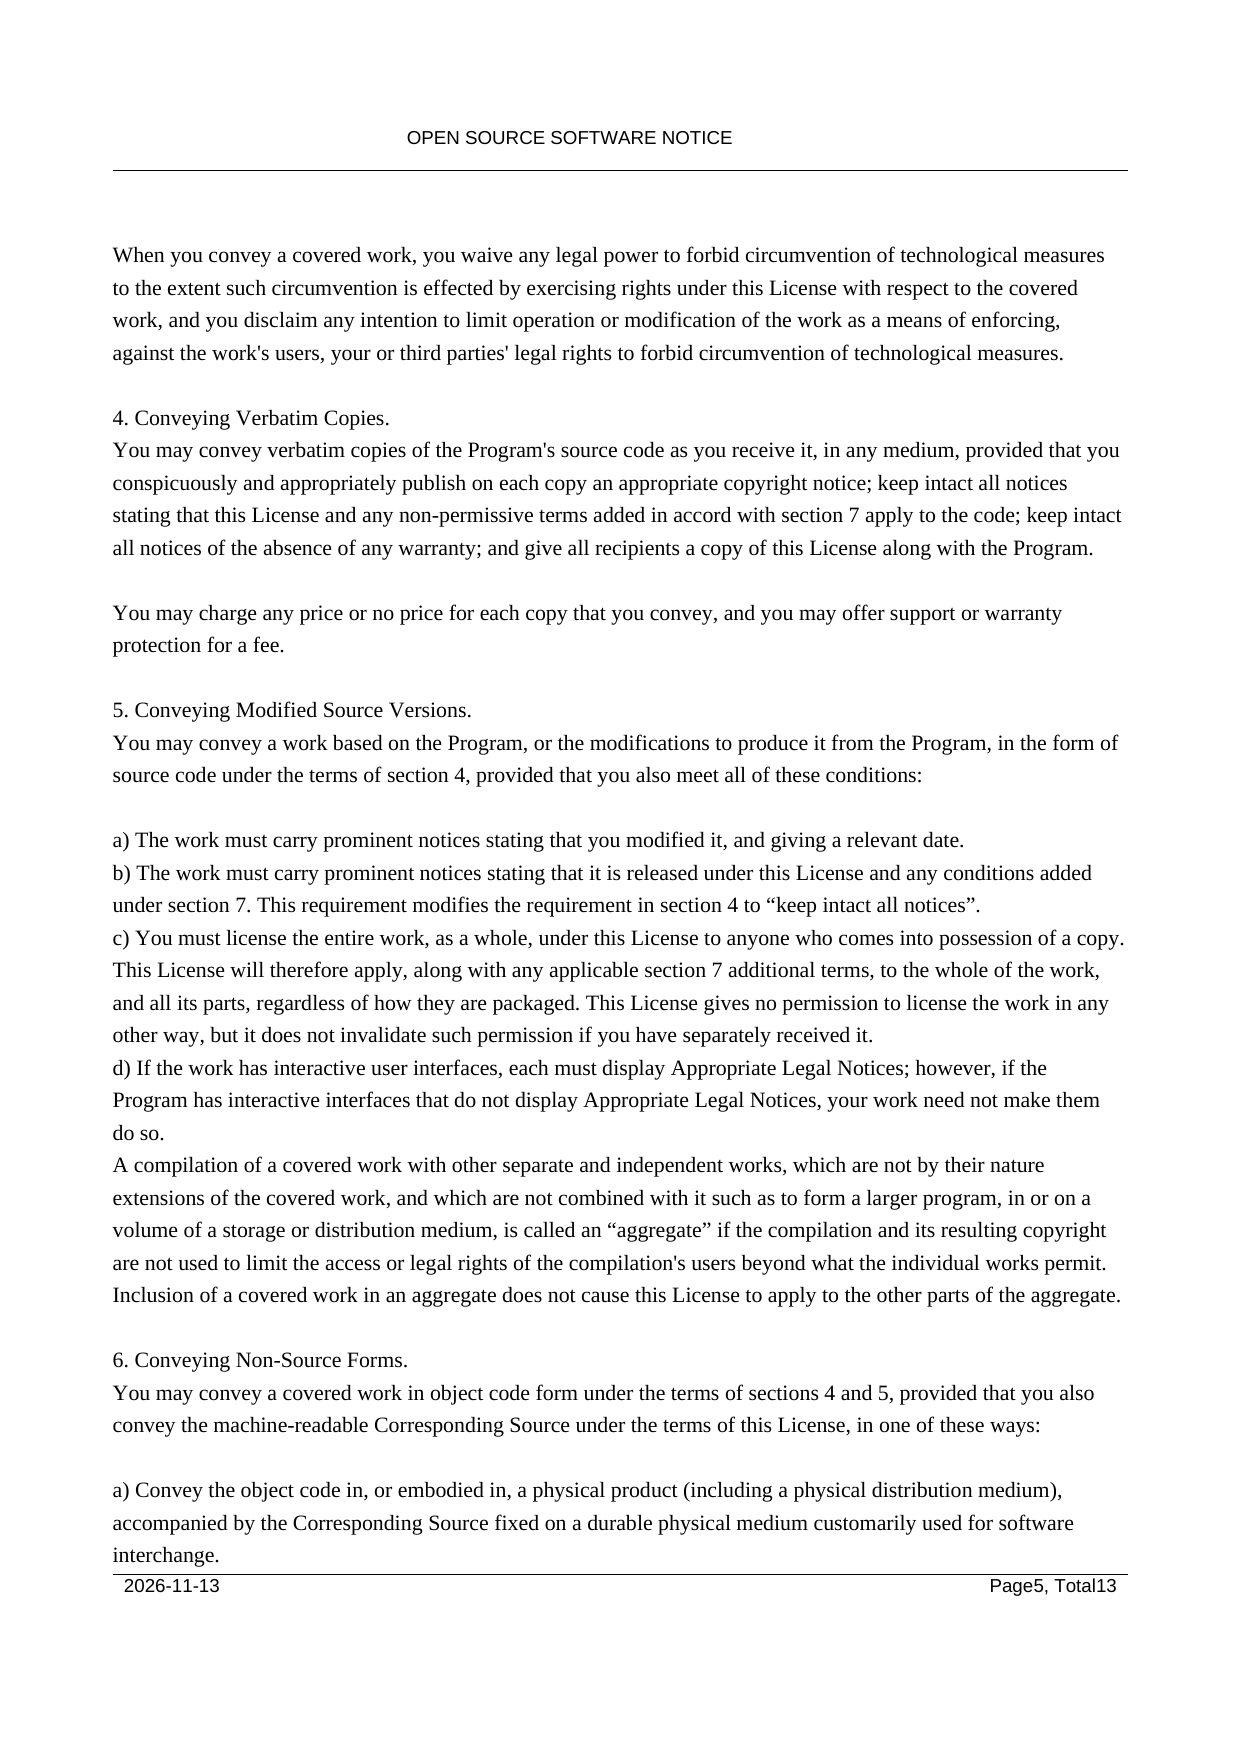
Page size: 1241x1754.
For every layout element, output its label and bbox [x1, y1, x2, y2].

text [112, 206, 1128, 1571]
